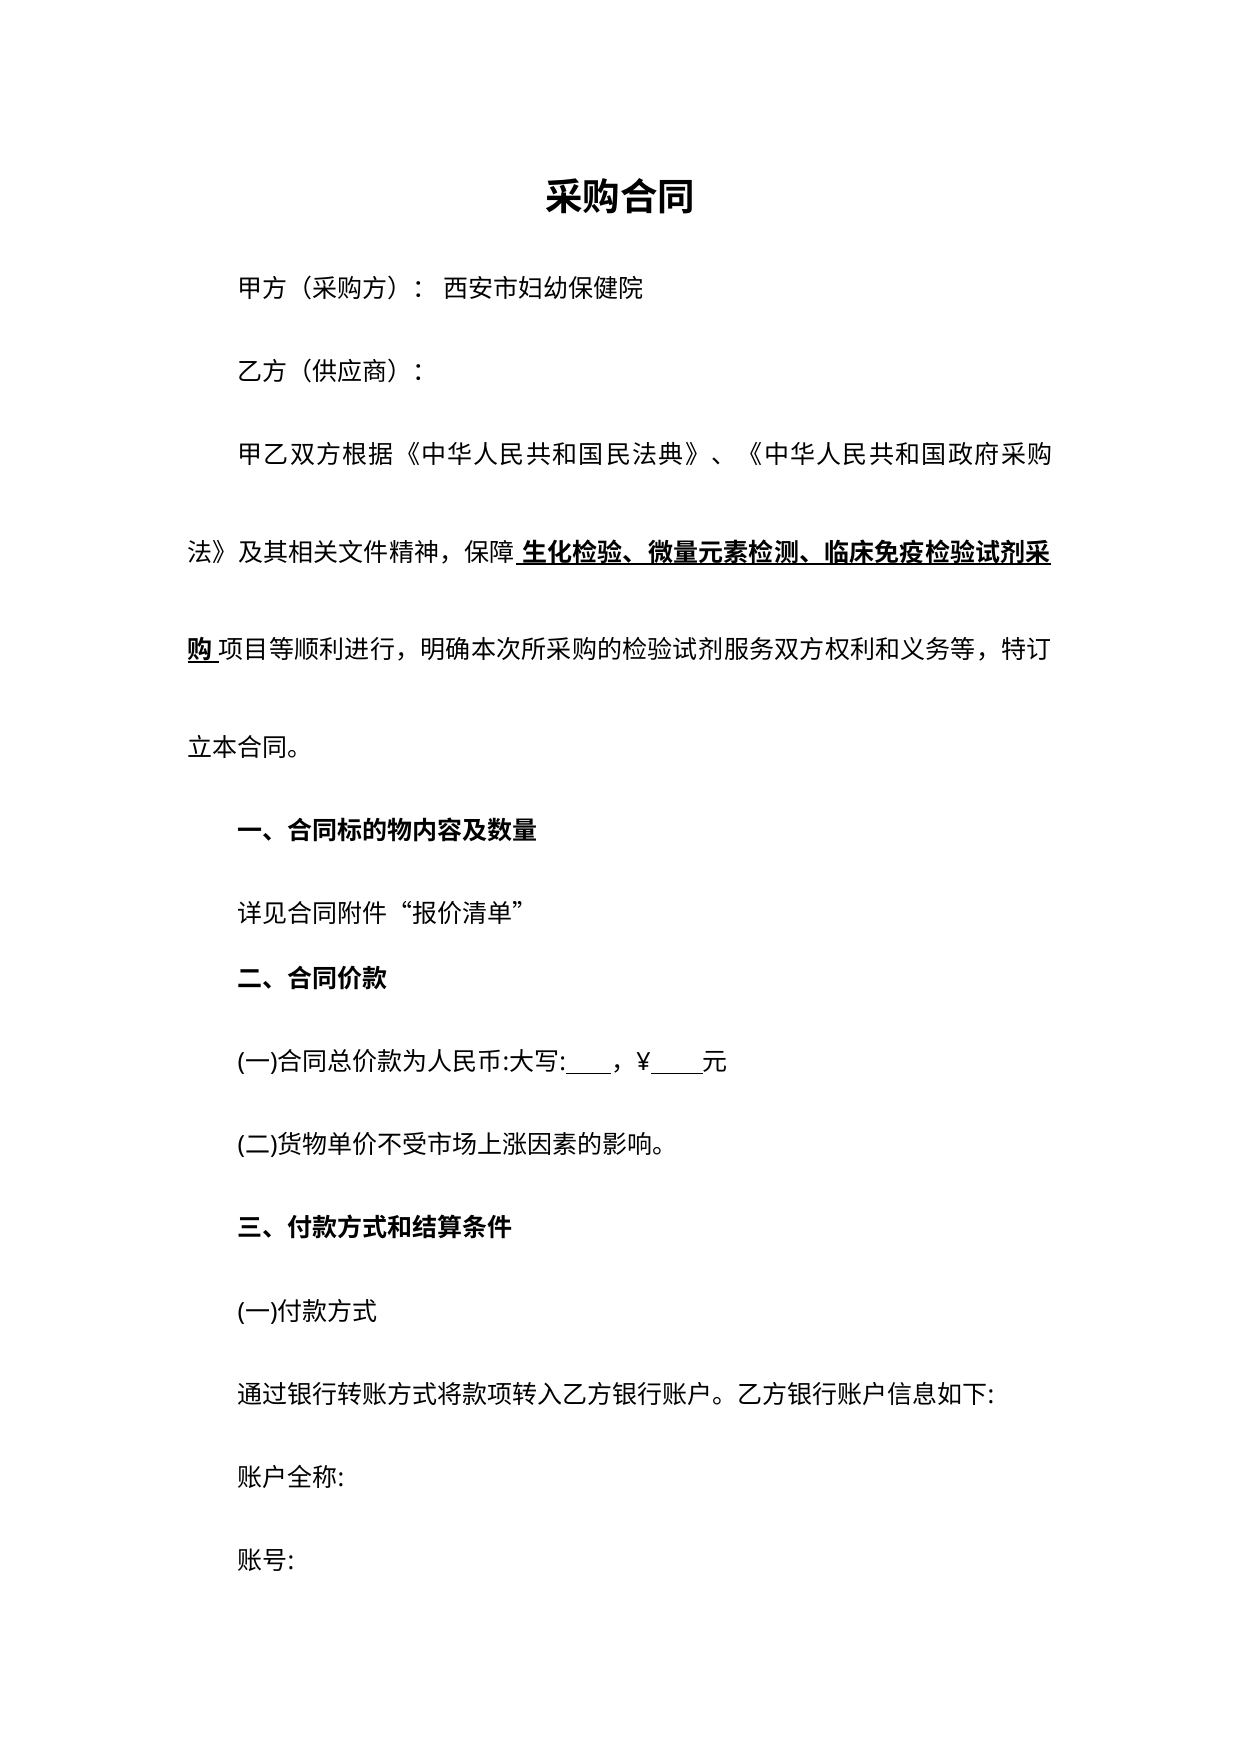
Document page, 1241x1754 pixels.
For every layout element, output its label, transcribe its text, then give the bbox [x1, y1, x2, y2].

text 账户全称: [187, 1443, 1053, 1508]
text 二、合同价款 [187, 944, 1053, 1009]
text 一、合同标的物内容及数量 [187, 796, 1053, 861]
text 甲方（采购方）： 西安市妇幼保健院 [187, 254, 1053, 319]
text 通过银行转账方式将款项转入乙方银行账户。乙方银行账户信息如下: [187, 1360, 1053, 1425]
text 三、付款方式和结算条件 [187, 1193, 1053, 1258]
text 账号: [187, 1526, 1053, 1591]
text (二)货物单价不受市场上涨因素的影响。 [187, 1110, 1053, 1175]
text 甲乙双方根据《中华人民共和国民法典》、《中华人民共和国政府采购法》及其相关文件精神，保障 生化检验、微量元素检测、临床免疫检验试剂采购 项目等顺利进行，明确本次所采购的检验试剂服务双方权利和义务等，特订立本合同。 [187, 420, 1053, 778]
text 详见合同附件“报价清单” [187, 879, 1053, 944]
text 乙方（供应商）： [187, 337, 1053, 402]
text (一)合同总价款为人民币:大写: ，¥ 元 [187, 1027, 1053, 1092]
text (一)付款方式 [187, 1277, 1053, 1342]
text 采购合同 [187, 162, 1053, 227]
